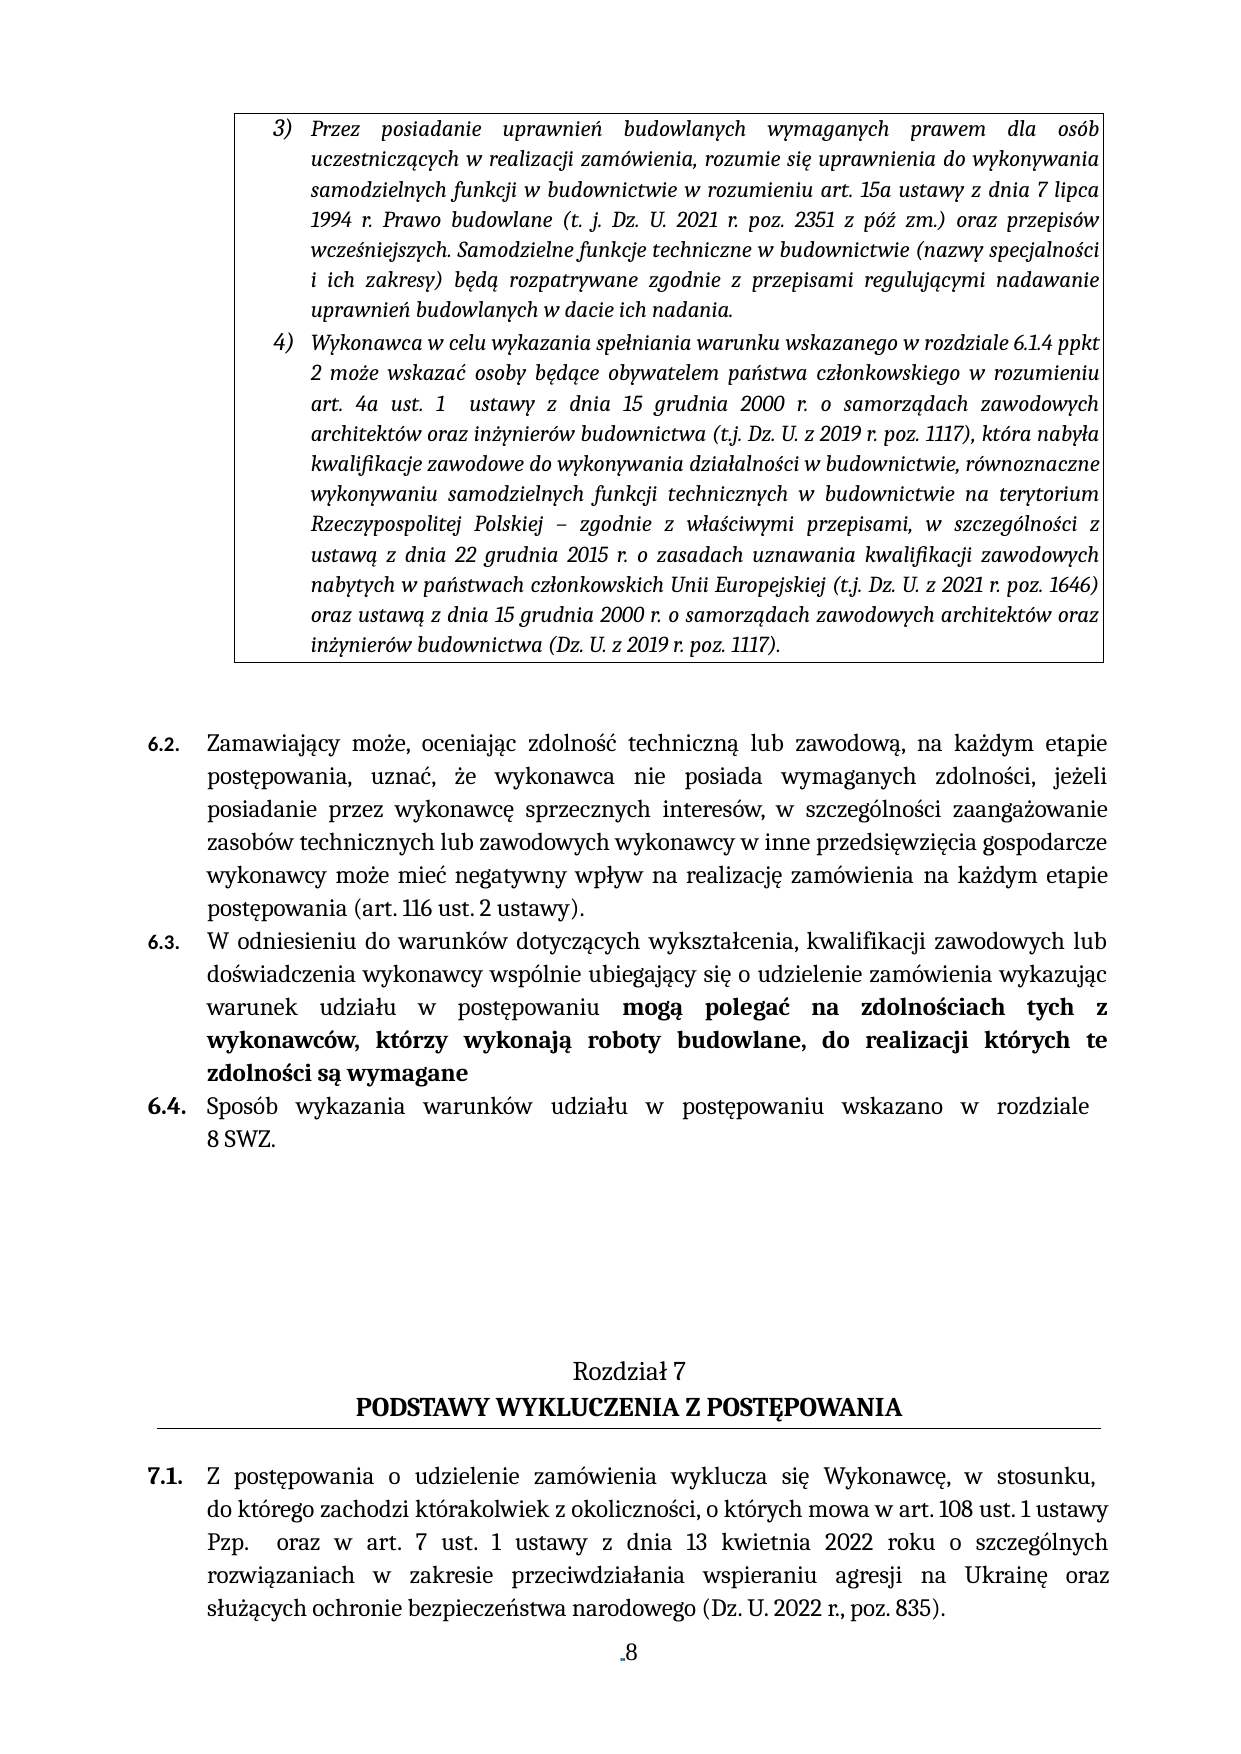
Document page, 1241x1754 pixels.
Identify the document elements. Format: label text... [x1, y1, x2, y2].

table_header Rozdział 7 PODSTAWY WYKLUCZENIA Z POSTĘPOWANIA [157, 1356, 1101, 1427]
list Zamawiający może, oceniając zdolność techniczną lub zawodową, na każdym etapie postępowania, uznać, że wykonawca nie posiada wymaganych zdolności, jeżeli posiadanie przez wykonawcę sprzecznych interesów, w szczególności zaangażowanie zasobów technicznych lub zawodowych wykonawcy w inne przedsięwzięcia gospodarcze wykonawcy może mieć negatywny wpływ na realizację zamówienia na każdym etapie postępowania (art. 116 ust. 2 ustawy). [148, 729, 1108, 923]
list W odniesieniu do warunków dotyczących wykształcenia, kwalifikacji zawodowych lub doświadczenia wykonawcy wspólnie ubiegający się o udzielenie zamówienia wykazując warunek udziału w postępowaniu mogą polegać na zdolnościach tych z wykonawców, którzy wykonają roboty budowlane, do realizacji których te zdolności są wymagane [148, 927, 1108, 1088]
list Sposób wykazania warunków udziału w postępowaniu wskazano w rozdziale 8 SWZ. [148, 1092, 1108, 1154]
list Z postępowania o udzielenie zamówienia wyklucza się Wykonawcę, w stosunku, do którego zachodzi którakolwiek z okoliczności, o których mowa w art. 108 ust. 1 ustawy Pzp. oraz w art. 7 ust. 1 ustawy z dnia 13 kwietnia 2022 roku o szczególnych rozwiązaniach w zakresie przeciwdziałania wspieraniu agresji na Ukrainę oraz służących ochronie bezpieczeństwa narodowego (Dz. U. 2022 r., poz. 835). [148, 1462, 1110, 1622]
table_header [235, 114, 1103, 662]
